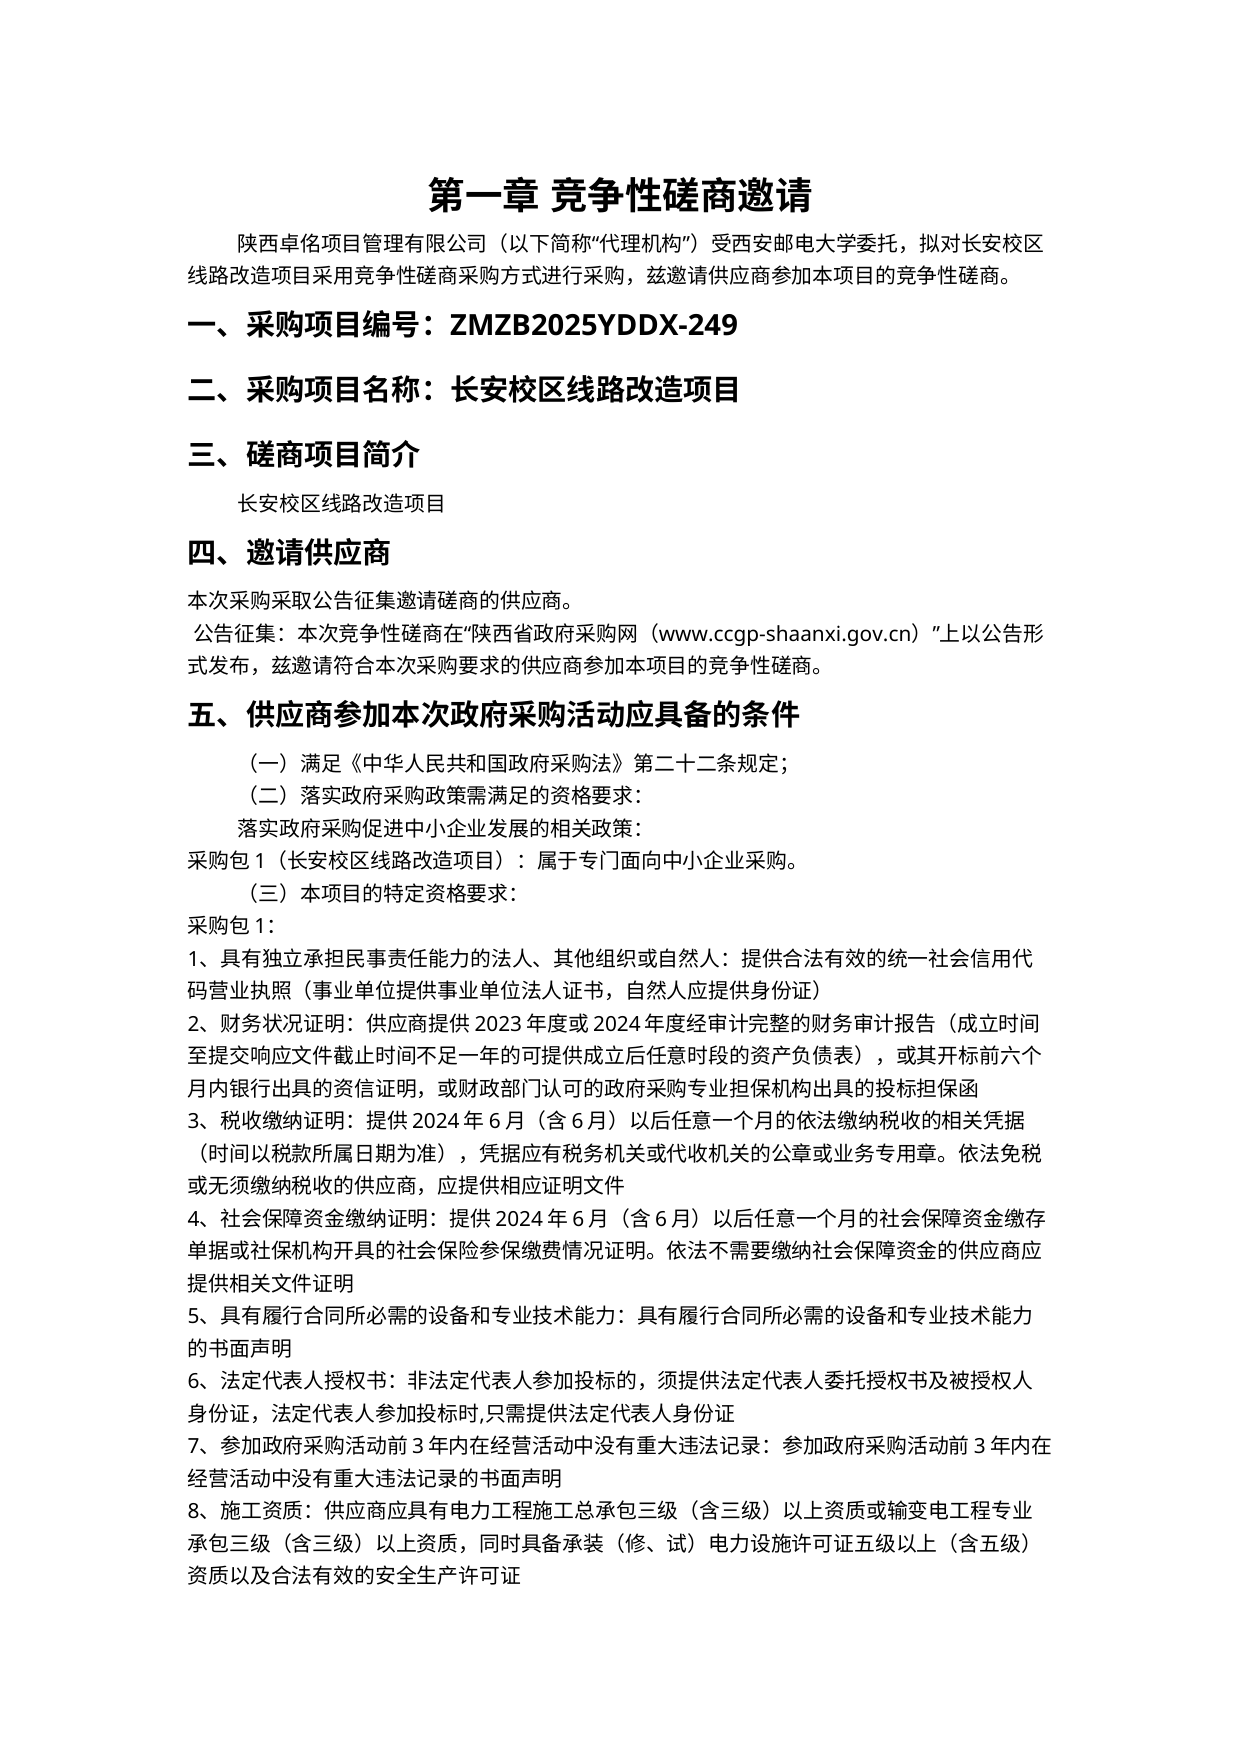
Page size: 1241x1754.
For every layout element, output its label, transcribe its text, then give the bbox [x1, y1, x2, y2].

text 8、施工资质：供应商应具有电力工程施工总承包三级（含三级）以上资质或输变电工程专业承包三级（含三级）以上资质，同时具备承装（修、试）电力设施许可证五级以上（含五级）资质以及合法有效的安全生产许可证 [187, 1494, 1053, 1592]
text 落实政府采购促进中小企业发展的相关政策： [187, 812, 1053, 844]
text 陕西卓佲项目管理有限公司（以下简称“代理机构”）受西安邮电大学委托，拟对长安校区线路改造项目采用竞争性磋商采购方式进行采购，兹邀请供应商参加本项目的竞争性磋商。 [187, 227, 1053, 292]
text 6、法定代表人授权书：非法定代表人参加投标的，须提供法定代表人委托授权书及被授权人身份证，法定代表人参加投标时,只需提供法定代表人身份证 [187, 1364, 1053, 1429]
text （一）满足《中华人民共和国政府采购法》第二十二条规定； [187, 747, 1053, 779]
text 三、磋商项目简介 [187, 422, 1053, 487]
text 7、参加政府采购活动前3年内在经营活动中没有重大违法记录：参加政府采购活动前3年内在经营活动中没有重大违法记录的书面声明 [187, 1429, 1053, 1494]
text 长安校区线路改造项目 [187, 487, 1053, 519]
text 第一章 竞争性磋商邀请 [187, 162, 1053, 227]
text 二、采购项目名称：长安校区线路改造项目 [187, 357, 1053, 422]
text 2、财务状况证明：供应商提供2023年度或2024年度经审计完整的财务审计报告（成立时间至提交响应文件截止时间不足一年的可提供成立后任意时段的资产负债表），或其开标前六个月内银行出具的资信证明，或财政部门认可的政府采购专业担保机构出具的投标担保函 [187, 1007, 1053, 1104]
text 四、邀请供应商 [187, 519, 1053, 584]
text 采购包1（长安校区线路改造项目）：属于专门面向中小企业采购。 [187, 844, 1053, 877]
text 3、税收缴纳证明：提供2024年6月（含6月）以后任意一个月的依法缴纳税收的相关凭据（时间以税款所属日期为准），凭据应有税务机关或代收机关的公章或业务专用章。依法免税或无须缴纳税收的供应商，应提供相应证明文件 [187, 1104, 1053, 1202]
text 本次采购采取公告征集邀请磋商的供应商。 [187, 584, 1053, 617]
text 五、供应商参加本次政府采购活动应具备的条件 [187, 682, 1053, 747]
text 公告征集：本次竞争性磋商在“陕西省政府采购网（www.ccgp-shaanxi.gov.cn）”上以公告形式发布，兹邀请符合本次采购要求的供应商参加本项目的竞争性磋商。 [187, 617, 1053, 682]
text 采购包1： [187, 909, 1053, 942]
text 4、社会保障资金缴纳证明：提供2024年6月（含6月）以后任意一个月的社会保障资金缴存单据或社保机构开具的社会保险参保缴费情况证明。依法不需要缴纳社会保障资金的供应商应提供相关文件证明 [187, 1202, 1053, 1299]
text 5、具有履行合同所必需的设备和专业技术能力：具有履行合同所必需的设备和专业技术能力的书面声明 [187, 1299, 1053, 1364]
text （三）本项目的特定资格要求： [187, 877, 1053, 909]
text 一、采购项目编号：ZMZB2025YDDX-249 [187, 292, 1053, 357]
text （二）落实政府采购政策需满足的资格要求： [187, 779, 1053, 812]
text 1、具有独立承担民事责任能力的法人、其他组织或自然人：提供合法有效的统一社会信用代码营业执照（事业单位提供事业单位法人证书，自然人应提供身份证） [187, 942, 1053, 1007]
